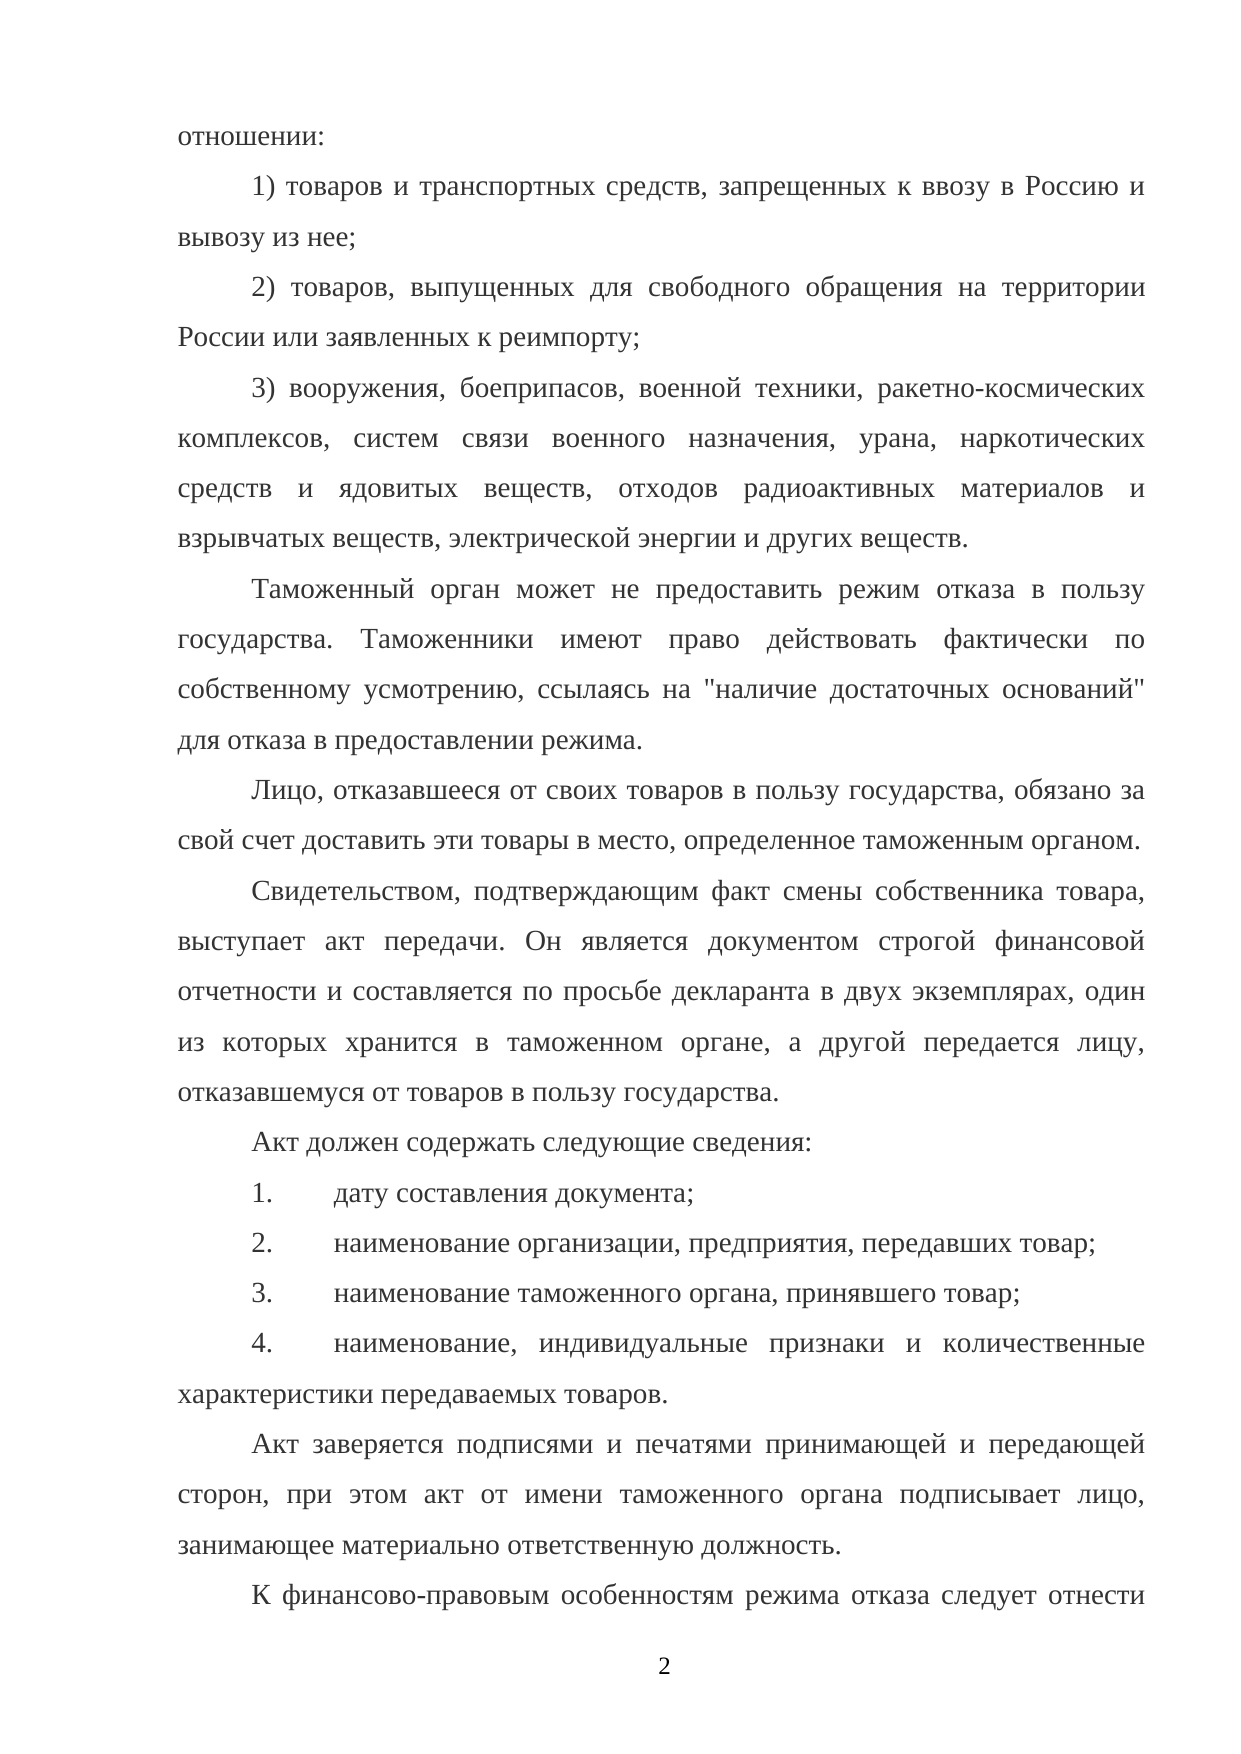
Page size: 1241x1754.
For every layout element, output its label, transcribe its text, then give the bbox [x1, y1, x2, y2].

text Лицо, отказавшееся от своих товаров в пользу государства, обязано за свой счет доставить эти товары в место, определенное таможенным органом. [177, 772, 1146, 856]
list наименование таможенного органа, принявшего товар; [177, 1275, 1146, 1309]
text Свидетельством, подтверждающим факт смены собственника товара, выступает акт передачи. Он является документом строгой финансовой отчетности и составляется по просьбе декларанта в двух экземплярах, один из которых хранится в таможенном органе, а другой передается лицу, отказавшемуся от товаров в пользу государства. [177, 873, 1146, 1108]
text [177, 118, 1146, 152]
text Таможенный орган может не предоставить режим отказа в пользу государства. Таможенники имеют право действовать фактически по собственному усмотрению, ссылаясь на "наличие достаточных оснований" для отказа в предоставлении режима. [177, 571, 1146, 755]
text 1) товаров и транспортных средств, запрещенных к ввозу в Россию и вывозу из нее; [177, 168, 1146, 252]
text Акт должен содержать следующие сведения: [177, 1124, 1146, 1158]
list дату составления документа; [177, 1175, 1146, 1208]
text Акт заверяется подписями и печатями принимающей и передающей сторон, при этом акт от имени таможенного органа подписывает лицо, занимающее материально ответственную должность. [177, 1426, 1146, 1560]
list наименование, индивидуальные признаки и количественные характеристики передаваемых товаров. [177, 1326, 1146, 1409]
text 2) товаров, выпущенных для свободного обращения на территории России или заявленных к реимпорту; [177, 269, 1146, 353]
list наименование организации, предприятия, передавших товар; [177, 1225, 1146, 1258]
text 3) вооружения, боеприпасов, военной техники, ракетно-космических комплексов, систем связи военного назначения, урана, наркотических средств и ядовитых веществ, отходов радиоактивных материалов и взрывчатых веществ, электрической энергии и других веществ. [177, 370, 1146, 554]
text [177, 1577, 1146, 1611]
